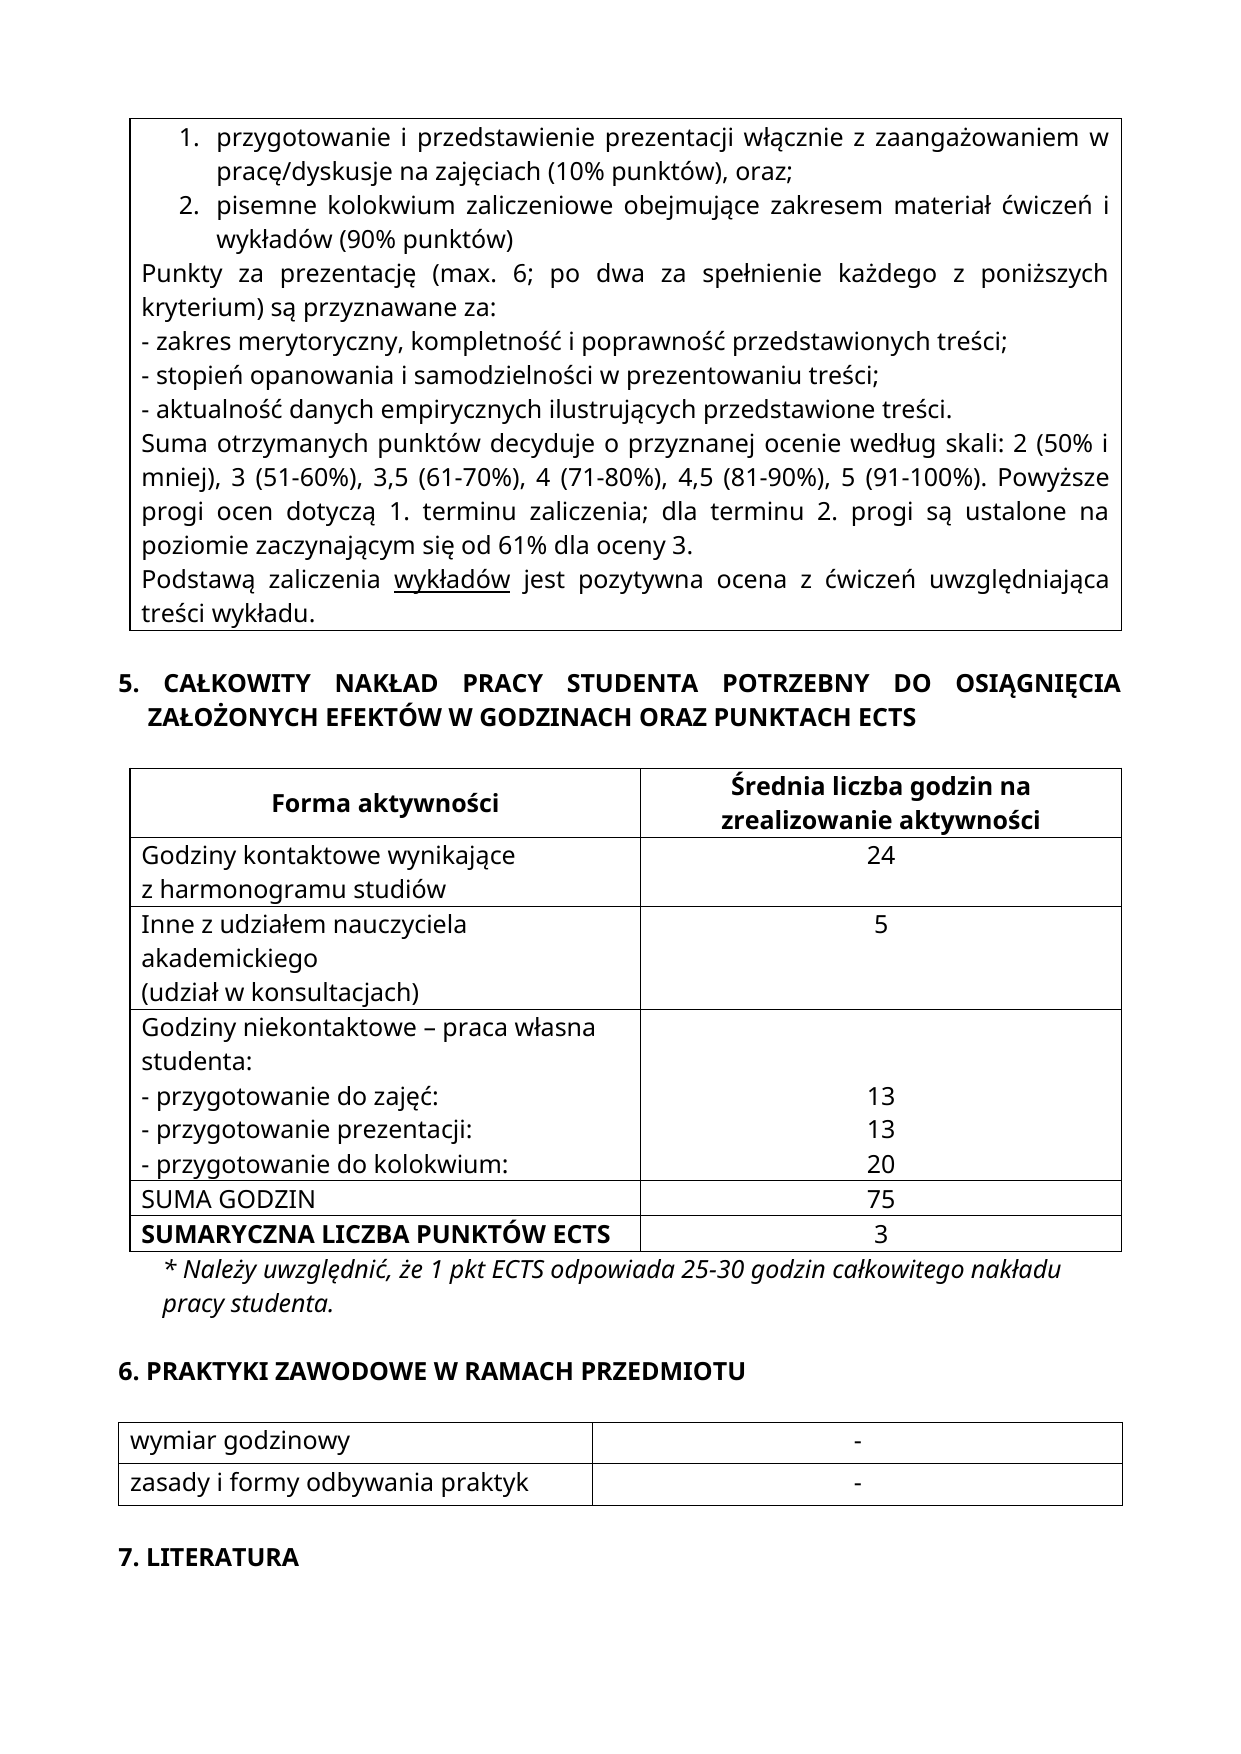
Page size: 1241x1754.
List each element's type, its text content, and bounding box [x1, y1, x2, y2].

table_header wymiar godzinowy [119, 1423, 592, 1463]
table_cell - [593, 1464, 1122, 1504]
table_cell Godziny kontaktowe wynikające z harmonogramu studiów [131, 838, 640, 906]
table_cell Godziny niekontaktowe – praca własna studenta: - przygotowanie do zajęć: - przygotowanie prezentacji: - przygotowanie do kolokwium: [131, 1010, 640, 1180]
text 5. CAŁKOWITY NAKŁAD PRACY STUDENTA POTRZEBNY DO OSIĄGNIĘCIA ZAŁOŻONYCH EFEKTÓW W GODZINACH ORAZ PUNKTACH ECTS [118, 665, 1122, 733]
table_cell 75 [641, 1181, 1121, 1215]
table_cell Inne z udziałem nauczyciela akademickiego (udział w konsultacjach) [131, 907, 640, 1009]
table_cell 5 [641, 907, 1121, 1009]
table_header - [593, 1423, 1122, 1463]
text 7. LITERATURA [118, 1540, 1122, 1574]
table_header Forma aktywności [131, 769, 640, 837]
table_cell 24 [641, 838, 1121, 906]
table_cell SUMA GODZIN [131, 1181, 640, 1215]
table_cell 3 [641, 1216, 1121, 1251]
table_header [131, 119, 1121, 630]
table_header Średnia liczba godzin na zrealizowanie aktywności [641, 769, 1121, 837]
table_cell SUMARYCZNA LICZBA PUNKTÓW ECTS [131, 1216, 640, 1251]
table_cell zasady i formy odbywania praktyk [119, 1464, 592, 1504]
text 6. PRAKTYKI ZAWODOWE W RAMACH PRZEDMIOTU [118, 1354, 1122, 1388]
text * Należy uwzględnić, że 1 pkt ECTS odpowiada 25-30 godzin całkowitego nakładu pracy studenta. [162, 1252, 1122, 1320]
table_cell 13 13 20 [641, 1010, 1121, 1180]
